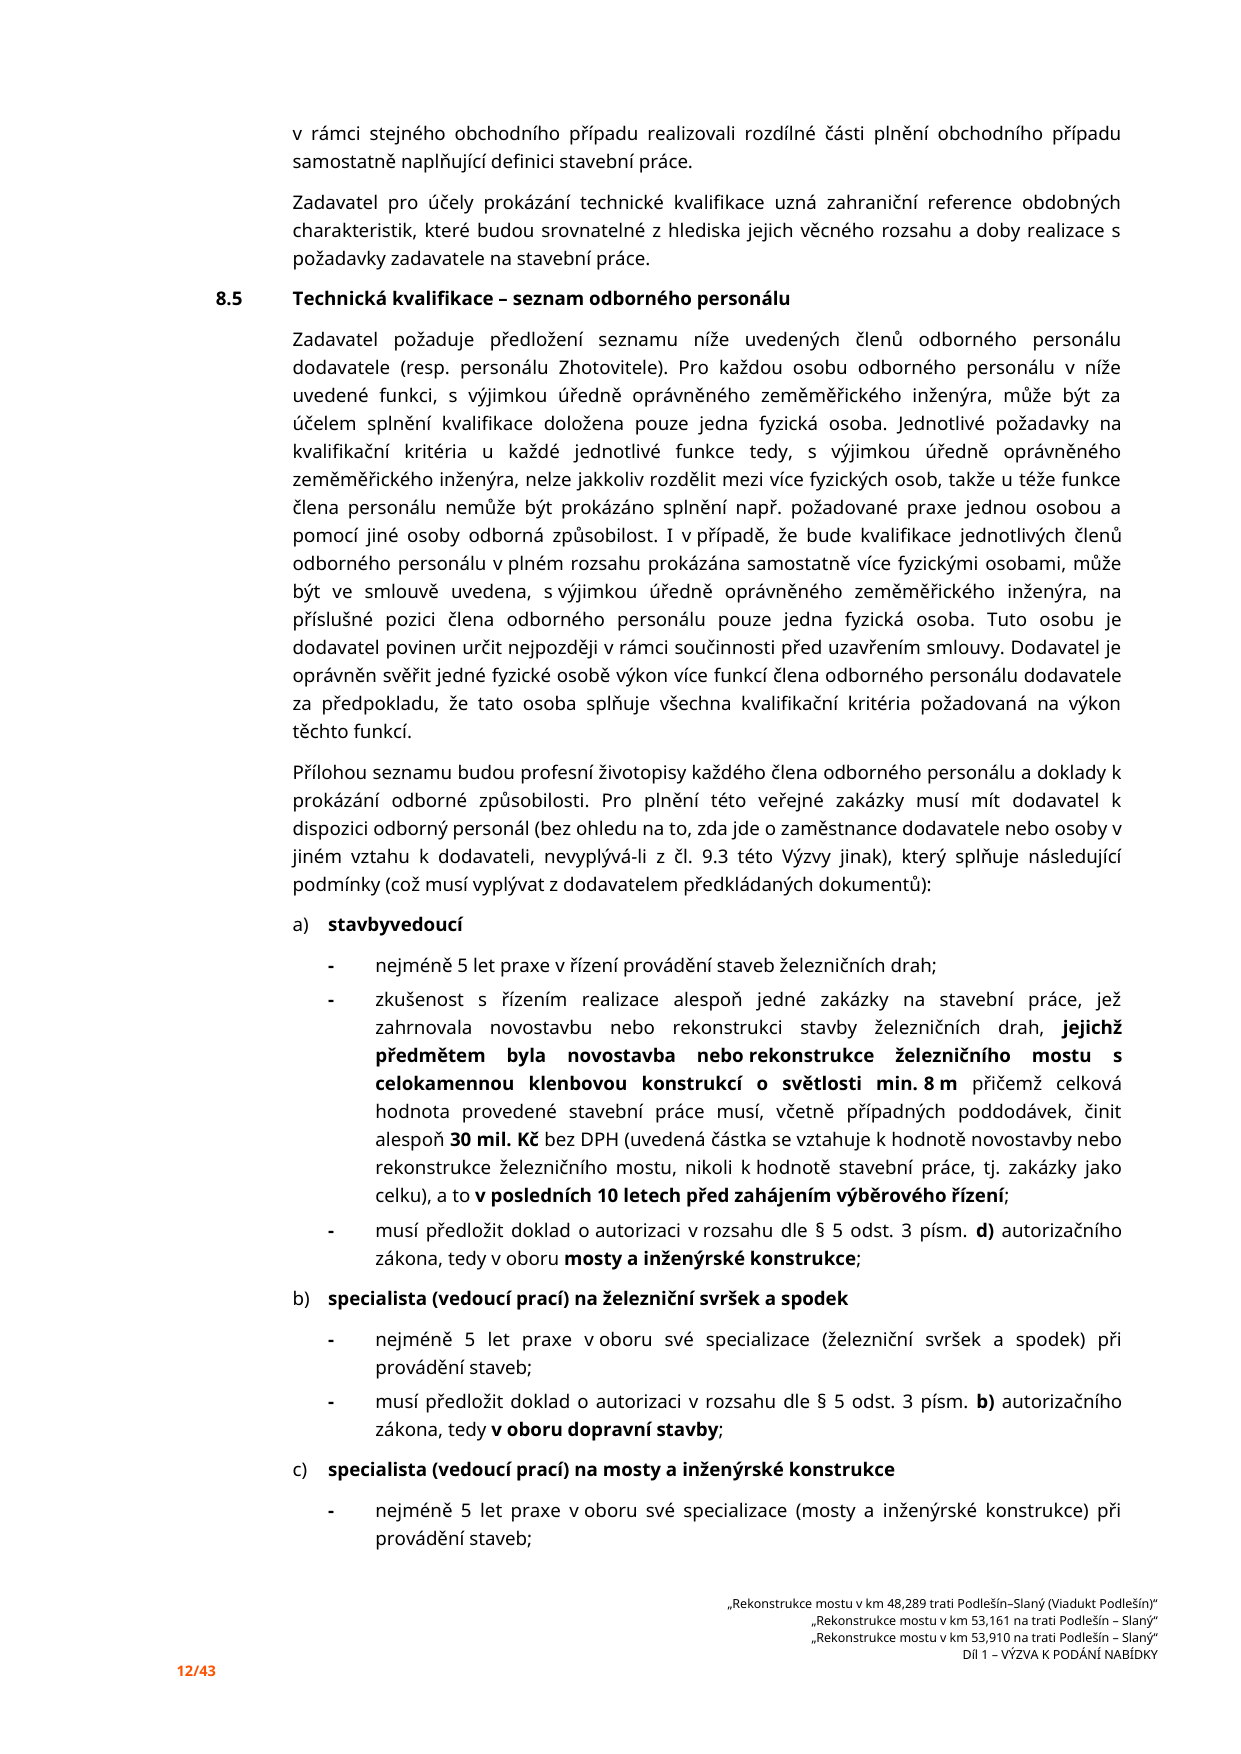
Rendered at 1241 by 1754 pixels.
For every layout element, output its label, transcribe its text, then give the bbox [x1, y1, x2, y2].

text nejméně 5 let praxe v oboru své specializace (mosty a inženýrské konstrukce) při provádění staveb; [328, 1497, 1122, 1551]
text specialista (vedoucí prací) na železniční svršek a spodek [292, 1285, 1122, 1311]
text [292, 121, 1122, 174]
text Zadavatel pro účely prokázání technické kvalifikace uzná zahraniční reference obdobných charakteristik, které budou srovnatelné z hlediska jejich věcného rozsahu a doby realizace s požadavky zadavatele na stavební práce. [292, 189, 1122, 271]
text zkušenost s řízením realizace alespoň jedné zakázky na stavební práce, jež zahrnovala novostavbu nebo rekonstrukci stavby železničních drah, jejichž předmětem byla novostavba nebo rekonstrukce železničního mostu s celokamennou klenbovou konstrukcí o světlosti min. 8 m přičemž celková hodnota provedené stavební práce musí, včetně případných poddodávek, činit alespoň 30 mil. Kč bez DPH (uvedená částka se vztahuje k hodnotě novostavby nebo rekonstrukce železničního mostu, nikoli k hodnotě stavební práce, tj. zakázky jako celku), a to v posledních 10 letech před zahájením výběrového řízení; [328, 986, 1122, 1208]
text Zadavatel požaduje předložení seznamu níže uvedených členů odborného personálu dodavatele (resp. personálu Zhotovitele). Pro každou osobu odborného personálu v níže uvedené funkci, s výjimkou úředně oprávněného zeměměřického inženýra, může být za účelem splnění kvalifikace doložena pouze jedna fyzická osoba. Jednotlivé požadavky na kvalifikační kritéria u každé jednotlivé funkce tedy, s výjimkou úředně oprávněného zeměměřického inženýra, nelze jakkoliv rozdělit mezi více fyzických osob, takže u téže funkce člena personálu nemůže být prokázáno splnění např. požadované praxe jednou osobou a pomocí jiné osoby odborná způsobilost. I v případě, že bude kvalifikace jednotlivých členů odborného personálu v plném rozsahu prokázána samostatně více fyzickými osobami, může být ve smlouvě uvedena, s výjimkou úředně oprávněného zeměměřického inženýra, na příslušné pozici člena odborného personálu pouze jedna fyzická osoba. Tuto osobu je dodavatel povinen určit nejpozději v rámci součinnosti před uzavřením smlouvy. Dodavatel je oprávněn svěřit jedné fyzické osobě výkon více funkcí člena odborného personálu dodavatele za předpokladu, že tato osoba splňuje všechna kvalifikační kritéria požadovaná na výkon těchto funkcí. [292, 326, 1122, 744]
text Přílohou seznamu budou profesní životopisy každého člena odborného personálu a doklady k prokázání odborné způsobilosti. Pro plnění této veřejné zakázky musí mít dodavatel k dispozici odborný personál (bez ohledu na to, zda jde o zaměstnance dodavatele nebo osoby v jiném vztahu k dodavateli, nevyplývá-li z čl. 9.3 této Výzvy jinak), který splňuje následující podmínky (což musí vyplývat z dodavatelem předkládaných dokumentů): [292, 759, 1122, 897]
list stavbyvedoucí [292, 912, 1122, 937]
text Technická kvalifikace – seznam odborného personálu [216, 286, 1122, 311]
text specialista (vedoucí prací) na mosty a inženýrské konstrukce [292, 1457, 1122, 1482]
text musí předložit doklad o autorizaci v rozsahu dle § 5 odst. 3 písm. d) autorizačního zákona, tedy v oboru mosty a inženýrské konstrukce; [328, 1217, 1122, 1270]
text musí předložit doklad o autorizaci v rozsahu dle § 5 odst. 3 písm. b) autorizačního zákona, tedy v oboru dopravní stavby; [328, 1388, 1122, 1442]
text nejméně 5 let praxe v řízení provádění staveb železničních drah; [328, 952, 1122, 978]
text nejméně 5 let praxe v oboru své specializace (železniční svršek a spodek) při provádění staveb; [328, 1326, 1122, 1379]
